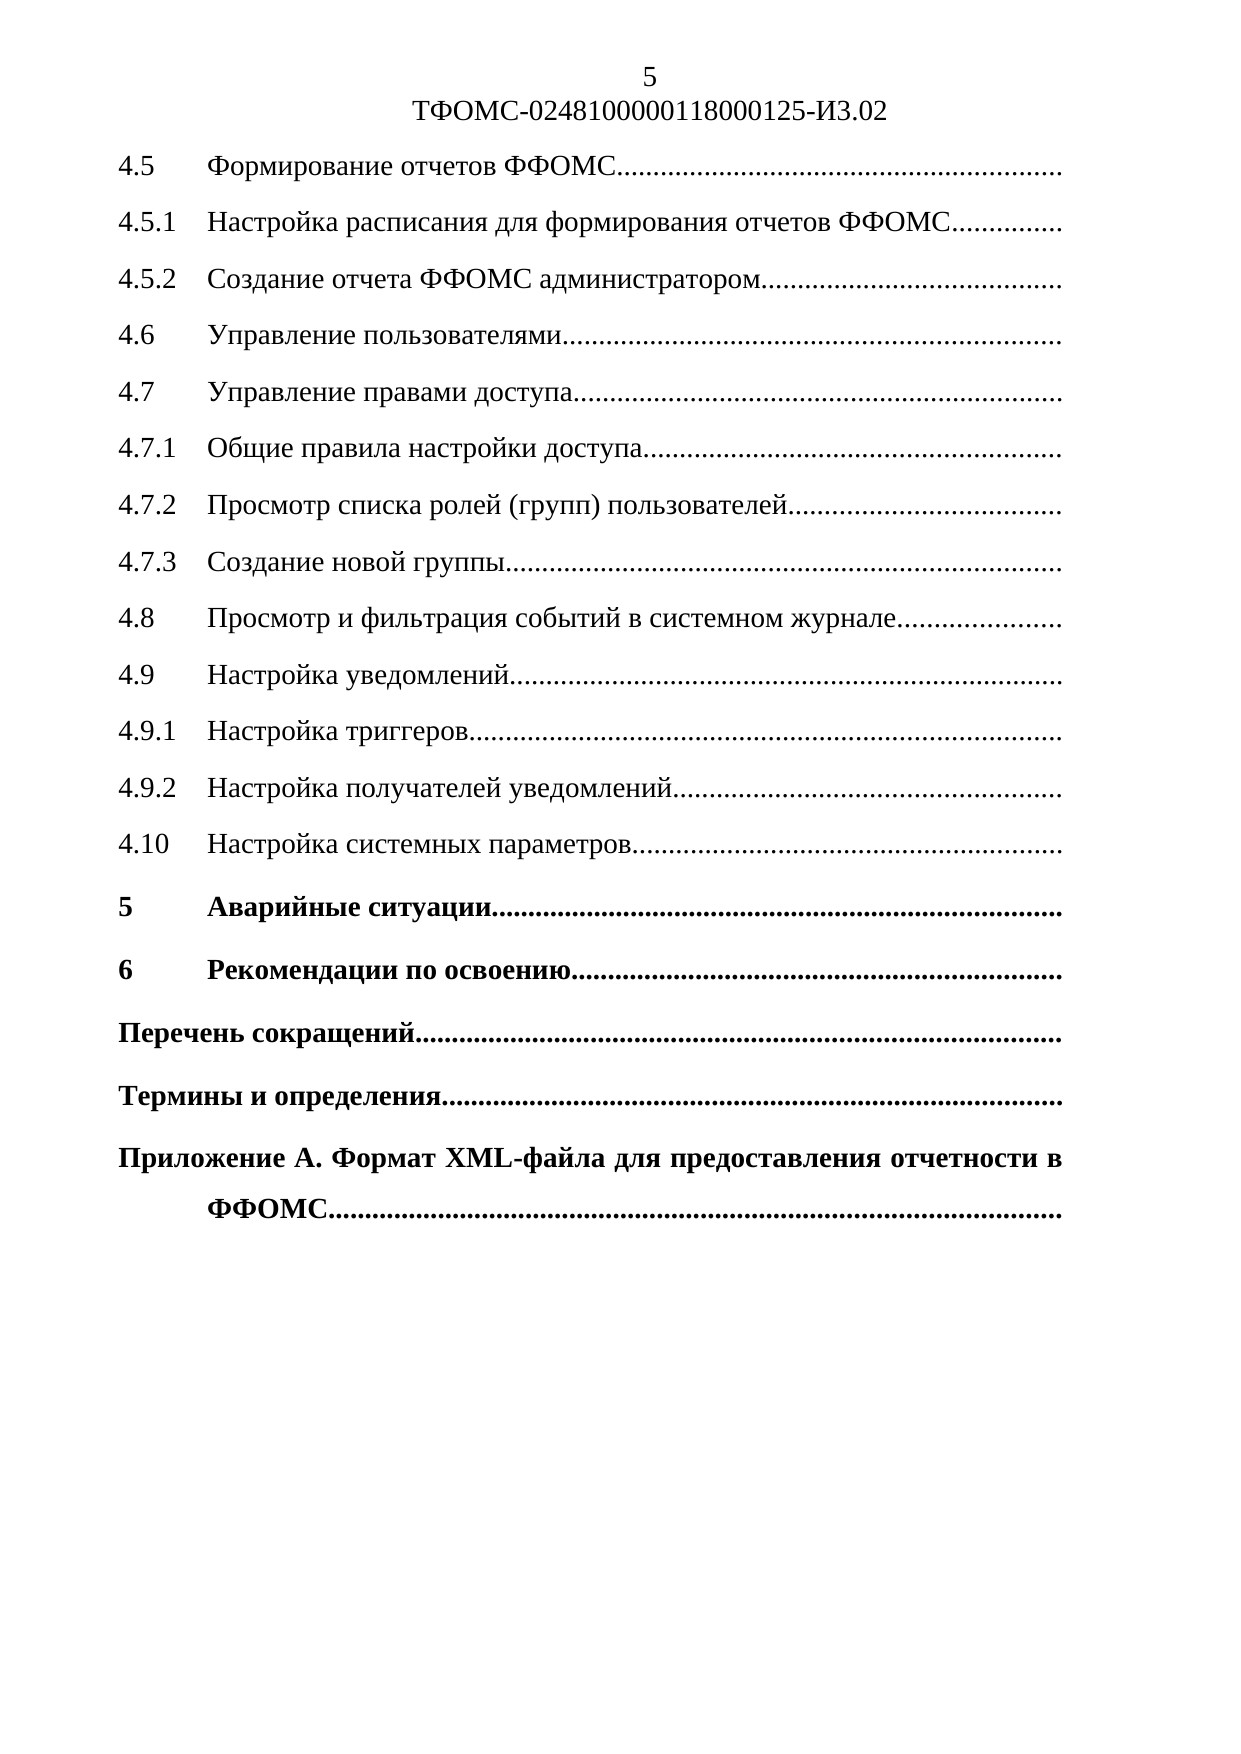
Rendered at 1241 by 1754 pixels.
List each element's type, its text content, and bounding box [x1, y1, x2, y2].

text 4.5.2 Создание отчета ФФОМС администратором 26 [118, 261, 1063, 294]
text 4.9 Настройка уведомлений 36 [118, 657, 1063, 690]
text 4.7.1 Общие правила настройки доступа 29 [118, 431, 1063, 464]
text Перечень сокращений 52 [118, 1015, 1063, 1048]
text 4.7.2 Просмотр списка ролей (групп) пользователей 30 [118, 487, 1063, 521]
text 4.9.1 Настройка триггеров 36 [118, 713, 1063, 747]
text 4.8 Просмотр и фильтрация событий в системном журнале 34 [118, 600, 1063, 634]
text 4.7 Управление правами доступа 29 [118, 374, 1063, 407]
text 4.7.3 Создание новой группы 33 [118, 544, 1063, 577]
text Приложение А. Формат XML-файла для предоставления отчетности в ФФОМС 55 [118, 1141, 1063, 1224]
text 4.10 Настройка системных параметров 41 [118, 826, 1063, 860]
text 4.9.2 Настройка получателей уведомлений 39 [118, 770, 1063, 803]
text 6 Рекомендации по освоению 51 [118, 952, 1063, 986]
text Термины и определения 53 [118, 1078, 1063, 1111]
text 5 Аварийные ситуации 47 [118, 889, 1063, 923]
text 4.6 Управление пользователями 28 [118, 317, 1063, 351]
text 4.5.1 Настройка расписания для формирования отчетов ФФОМС 24 [118, 204, 1063, 238]
text 4.5 Формирование отчетов ФФОМС 24 [118, 148, 1063, 181]
